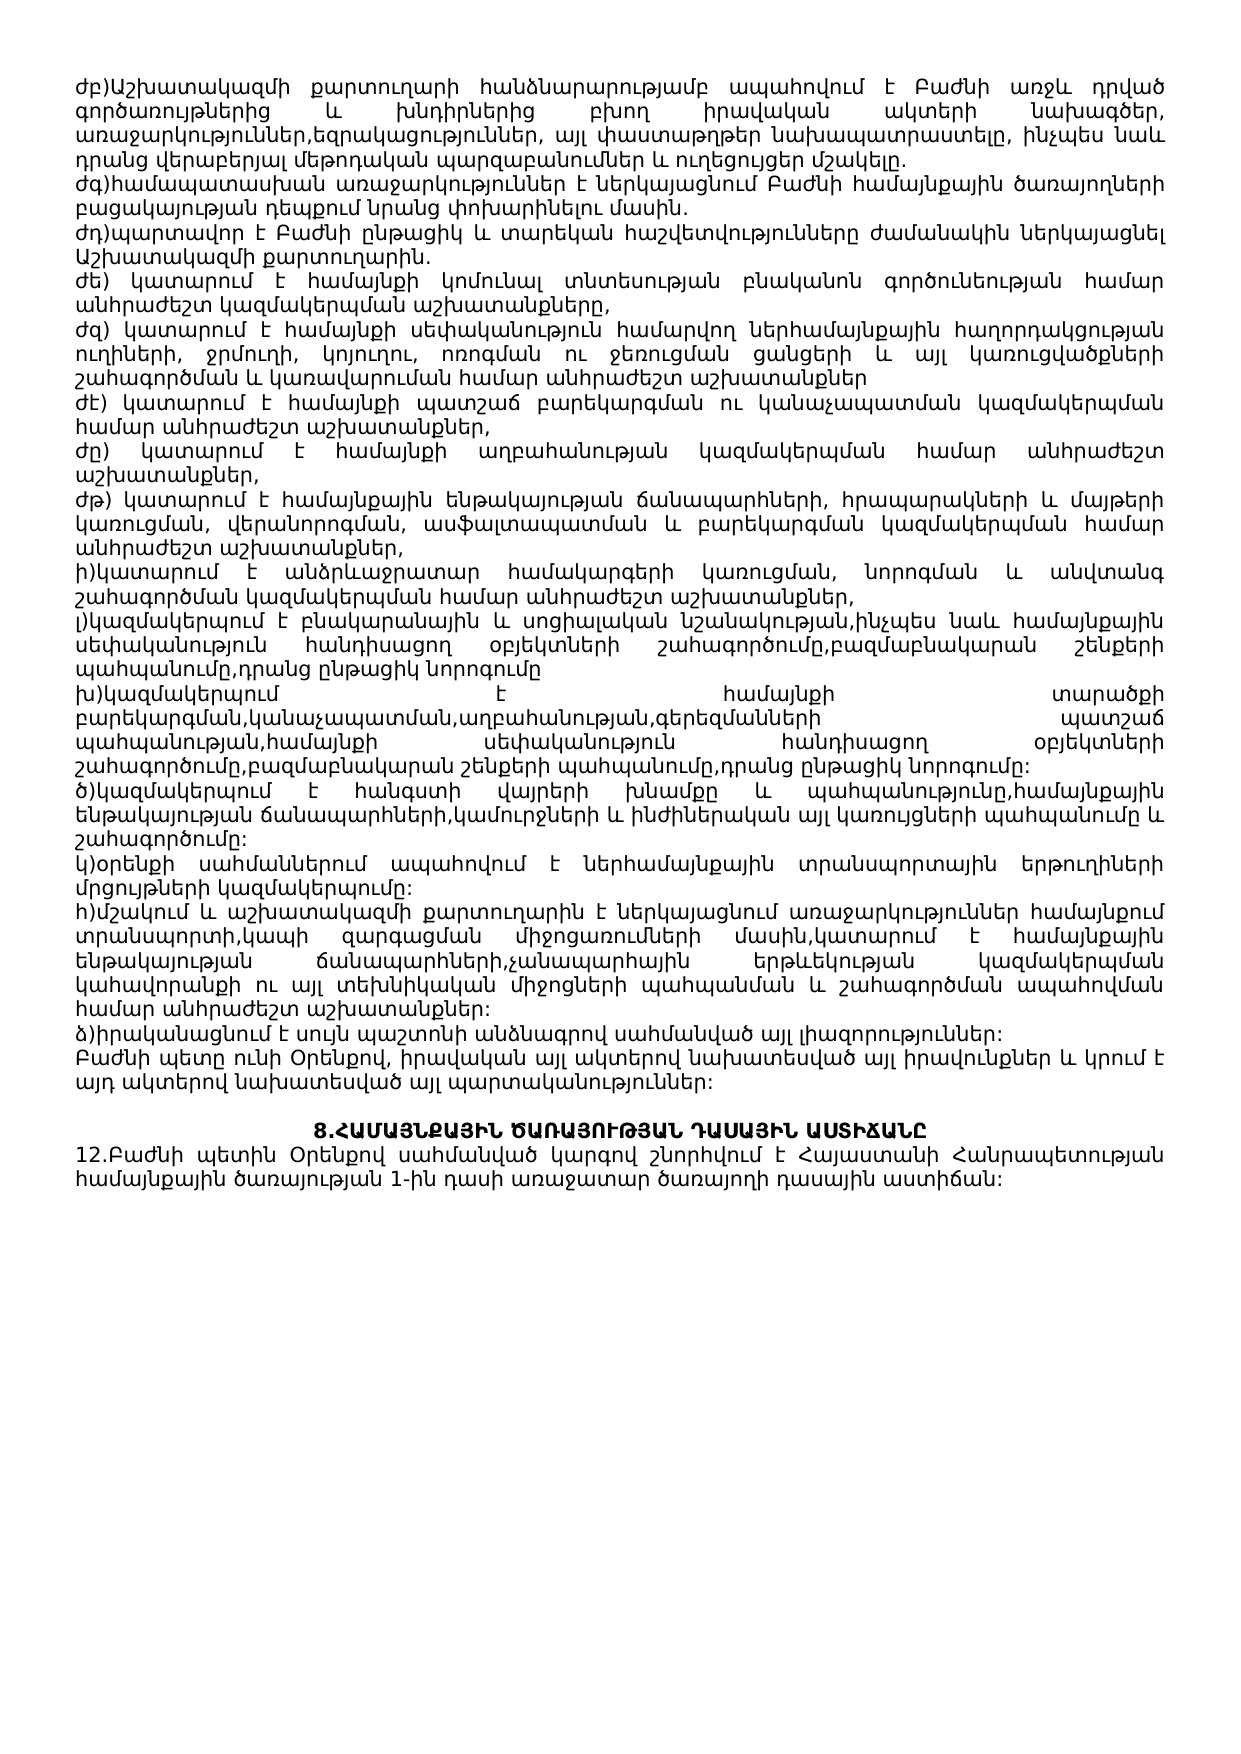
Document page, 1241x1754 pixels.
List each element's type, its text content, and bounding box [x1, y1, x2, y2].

text ծ)կազմակերպում է հանգստի վայրերի խնամքը և պահպանությունը,համայնքային ենթակայության ճանապարհների,կամուրջների և ինժիներական այլ կառույցների պահպանումը և շահագործումը: [75, 779, 1165, 852]
text ժէ) կատարում է համայնքի պատշաճ բարեկարգման ու կանաչապատման կազմակերպման համար անհրաժեշտ աշխատանքներ, [75, 391, 1165, 439]
text 12.Բաժնի պետին Օրենքով սահմանված կարգով շնորհվում է Հայաստանի Հանրապետության համայնքային ծառայության 1-ին դասի առաջատար ծառայողի դասային աստիճան: [75, 1143, 1165, 1191]
text ժը) կատարում է համայնքի աղբահանության կազմակերպման համար անհրաժեշտ աշխատանքներ, [75, 439, 1165, 488]
text ժգ)համապատասխան առաջարկություններ է ներկայացնում Բաժնի համայնքային ծառայողների բացակայության դեպքում նրանց փոխարինելու մասին. [75, 172, 1165, 221]
text ժե) կատարում է համայնքի կոմունալ տնտեuության բնականոն գործունեության համար անհրաժեշտ կազմակերպման աշխատանքները, [75, 269, 1165, 318]
text կ)օրենքի սահմաններում ապահովում է ներհամայնքային տրանսպորտային երթուղիների մրցույթների կազմակերպումը: [75, 852, 1165, 900]
text ժդ)պարտավոր է Բաժնի ընթացիկ և տարեկան հաշվետվությունները ժամանակին ներկայացնել Աշխատակազմի քարտուղարին. [75, 221, 1165, 269]
text 8.ՀԱՄԱՅՆՔԱՅԻՆ ԾԱՌԱՅՈՒԹՅԱՆ ԴԱՍԱՅԻՆ ԱՍՏԻՃԱՆԸ [75, 1119, 1165, 1143]
text ձ)իրականացնում է սույն պաշտոնի անձնագրով սահմանված այլ լիազորություններ: [75, 1022, 1165, 1046]
text հ)մշակում և աշխատակազմի քարտուղարին է ներկայացնում առաջարկություններ համայնքում տրանսպորտի,կապի զարգացման միջոցառումների մասին,կատարում է համայնքային ենթակայության ճանապարհների,չանապարհային երթևեկության կազմակերպման կահավորանքի ու այլ տեխնիկական միջոցների պահպանման և շահագործման ապահովման համար անհրաժեշտ աշխատանքներ: [75, 900, 1165, 1022]
text ժթ) կատարում է համայնքային ենթակայության ճանապարհների, հրապարակների և մայթերի կառուցման, վերանորոգման, ասֆալտապատման և բարեկարգման կազմակերպման համար անհրաժեշտ աշխատանքներ, [75, 488, 1165, 560]
text Բաժնի պետը ունի Օրենքով, իրավական այլ ակտերով նախատեսված այլ իրավունքներ և կրում է այդ ակտերով նախատեսված այլ պարտականություններ: [75, 1046, 1165, 1094]
text խ)կազմակերպում է համայնքի տարածքի բարեկարգման,կանաչապատման,աղբահանության,գերեզմանների պատշաճ պահպանության,համայնքի սեփականություն հանդիսացող օբյեկտների շահագործումը,բազմաբնակարան շենքերի պահպանումը,դրանց ընթացիկ նորոգումը: [75, 682, 1165, 779]
text ժբ)Աշխատակազմի քարտուղարի հանձնարարությամբ ապահովում է Բաժնի առջև դրված գործառույթներից և խնդիրներից բխող իրավական ակտերի նախագծեր, առաջարկություններ,եզրակացություններ, այլ փաստաթղթեր նախապատրաստելը, ինչպես նաև դրանց վերաբերյալ մեթոդական պարզաբանումներ և ուղեցույցեր մշակելը. [75, 75, 1165, 172]
text լ)կազմակերպում է բնակարանային և սոցիալական նշանակության,ինչպես նաև համայնքային սեփականություն հանդիսացող օբյեկտների շահագործումը,բազմաբնակարան շենքերի պահպանումը,դրանց ընթացիկ նորոգումը [75, 609, 1165, 682]
text ժզ) կատարում է համայնքի uեփականություն համարվող ներհամայնքային հաղորդակցության ուղիների, ջրմուղի, կոյուղու, ոռոգման ու ջեռուցման ցանցերի և այլ կառուցվածքների շահագործման և կառավարուման համար անհրաժեշտ աշխատանքներ [75, 318, 1165, 391]
text ի)կատարում է անձրևաջրատար համակարգերի կառուցման, նորոգման և անվտանգ շահագործման կազմակերպման համար անհրաժեշտ աշխատանքներ, [75, 560, 1165, 609]
